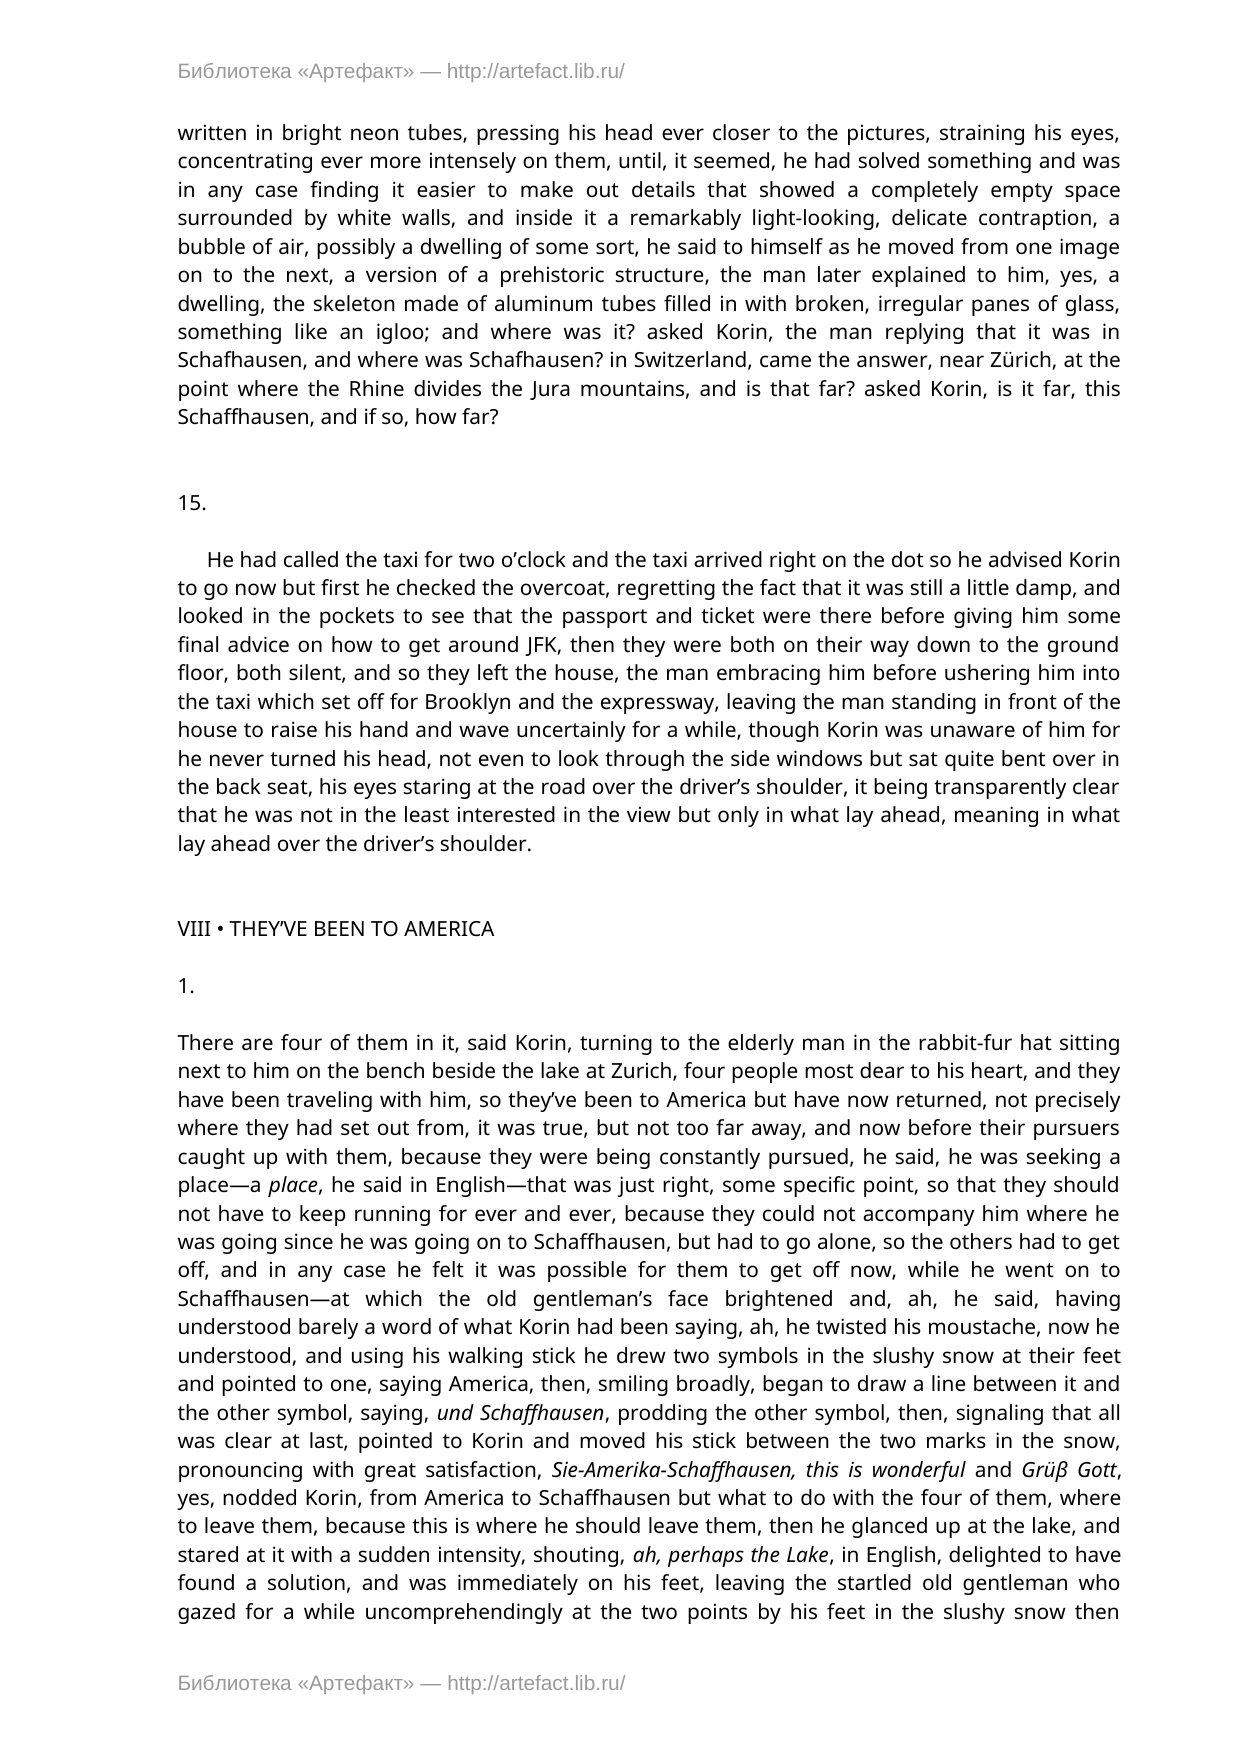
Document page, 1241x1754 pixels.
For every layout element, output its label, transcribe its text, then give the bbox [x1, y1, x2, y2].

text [177, 1028, 1122, 1625]
text He had called the taxi for two o’clock and the taxi arrived right on the dot so he advised Korin to go now but first he checked the overcoat, regretting the fact that it was still a little damp, and looked in the pockets to see that the passport and ticket were there before giving him some final advice on how to get around JFK, then they were both on their way down to the ground floor, both silent, and so they left the house, the man embracing him before ushering him into the taxi which set off for Brooklyn and the expressway, leaving the man standing in front of the house to raise his hand and wave uncertainly for a while, though Korin was unaware of him for he never turned his head, not even to look through the side windows but sat quite bent over in the back seat, his eyes staring at the road over the driver’s shoulder, it being transparently clear that he was not in the least interested in the view but only in what lay ahead, meaning in what lay ahead over the driver’s shoulder. [177, 545, 1122, 857]
subtitle 1. [177, 971, 1122, 1000]
subtitle VIII • THEY’VE BEEN TO AMERICA [177, 914, 1122, 943]
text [177, 118, 1122, 431]
text 15. [177, 488, 1122, 516]
